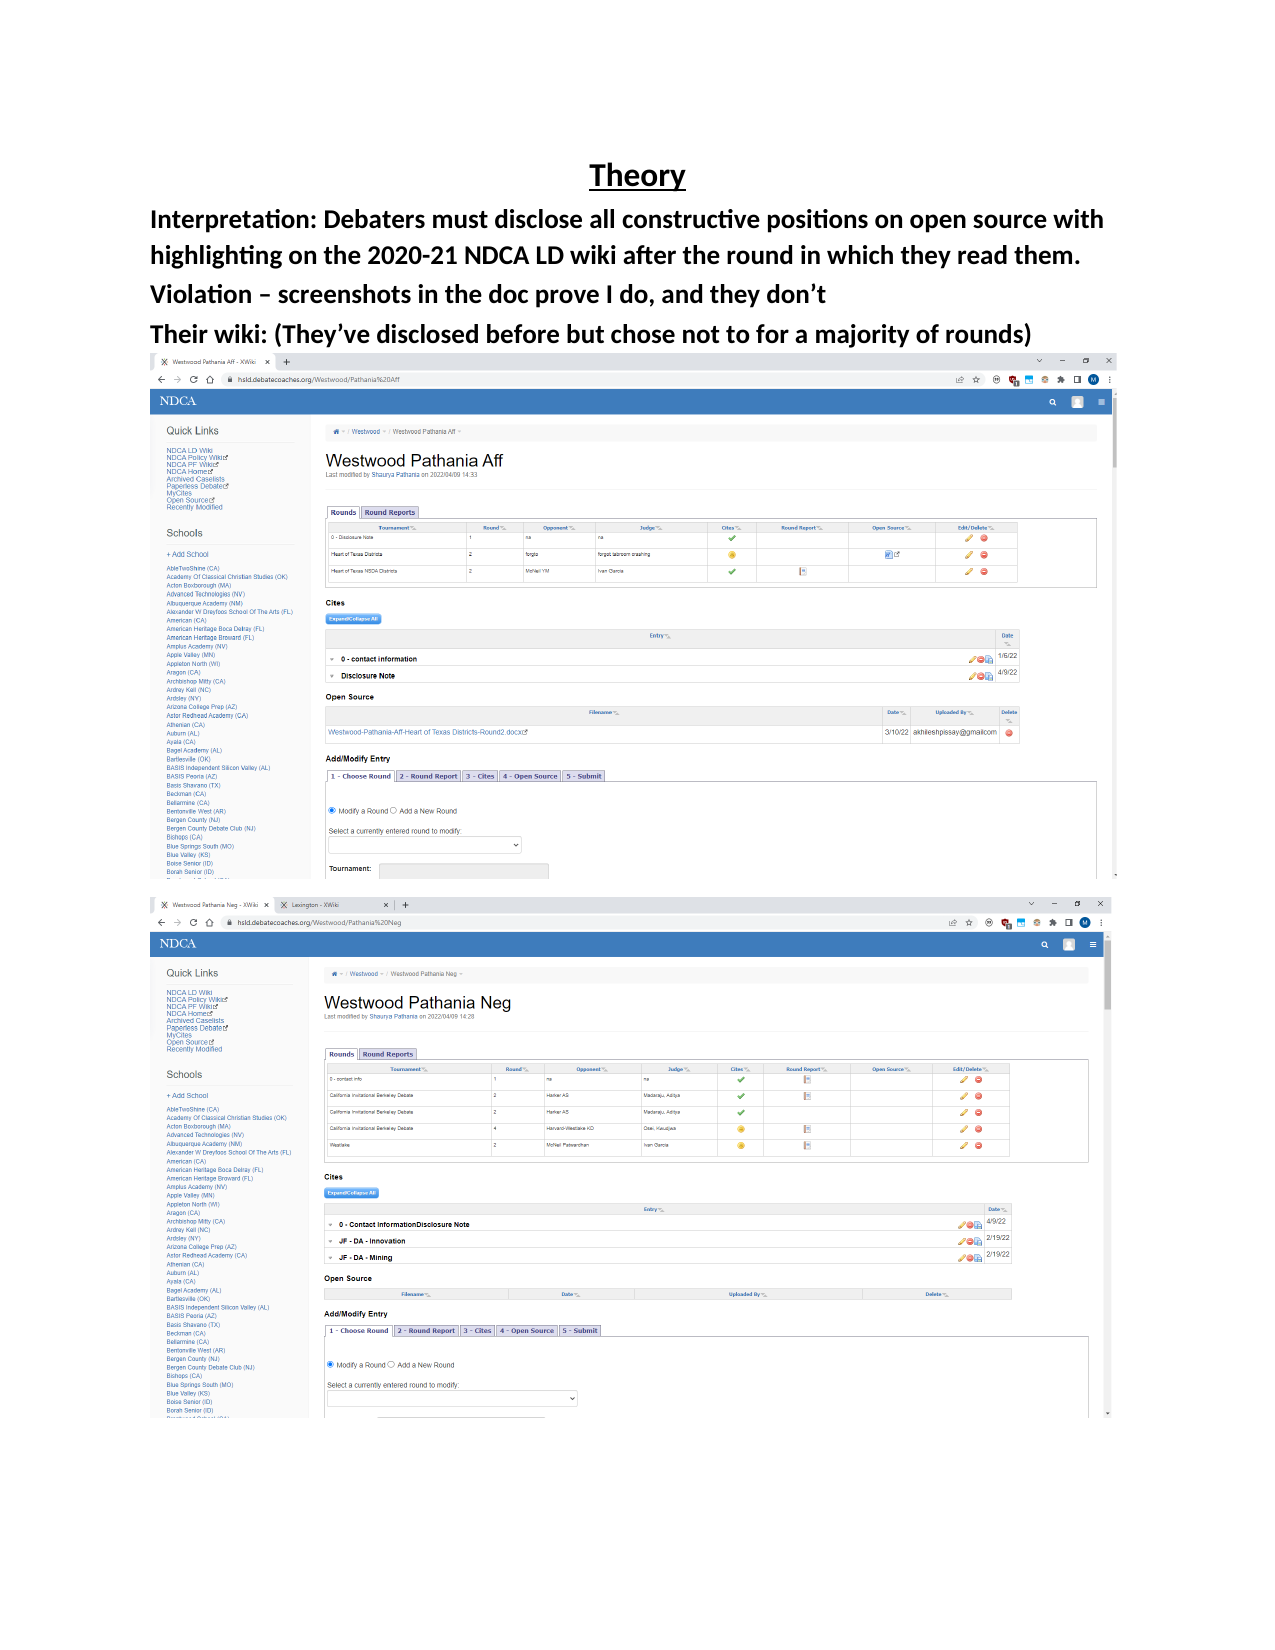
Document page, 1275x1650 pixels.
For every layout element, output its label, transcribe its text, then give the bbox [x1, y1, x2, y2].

picture [150, 353, 1117, 879]
subtitle Interpretation: Debaters must disclose all constructive positions on open source with highlighting on the 2020-21 NDCA LD wiki after the round in which they read them. [150, 202, 1125, 271]
subtitle Theory [150, 154, 1125, 195]
subtitle Violation – screenshots in the doc prove I do, and they don’t [150, 278, 1125, 311]
picture [150, 897, 1112, 1418]
subtitle Their wiki: (They’ve disclosed before but chose not to for a majority of rounds) [150, 317, 1125, 351]
